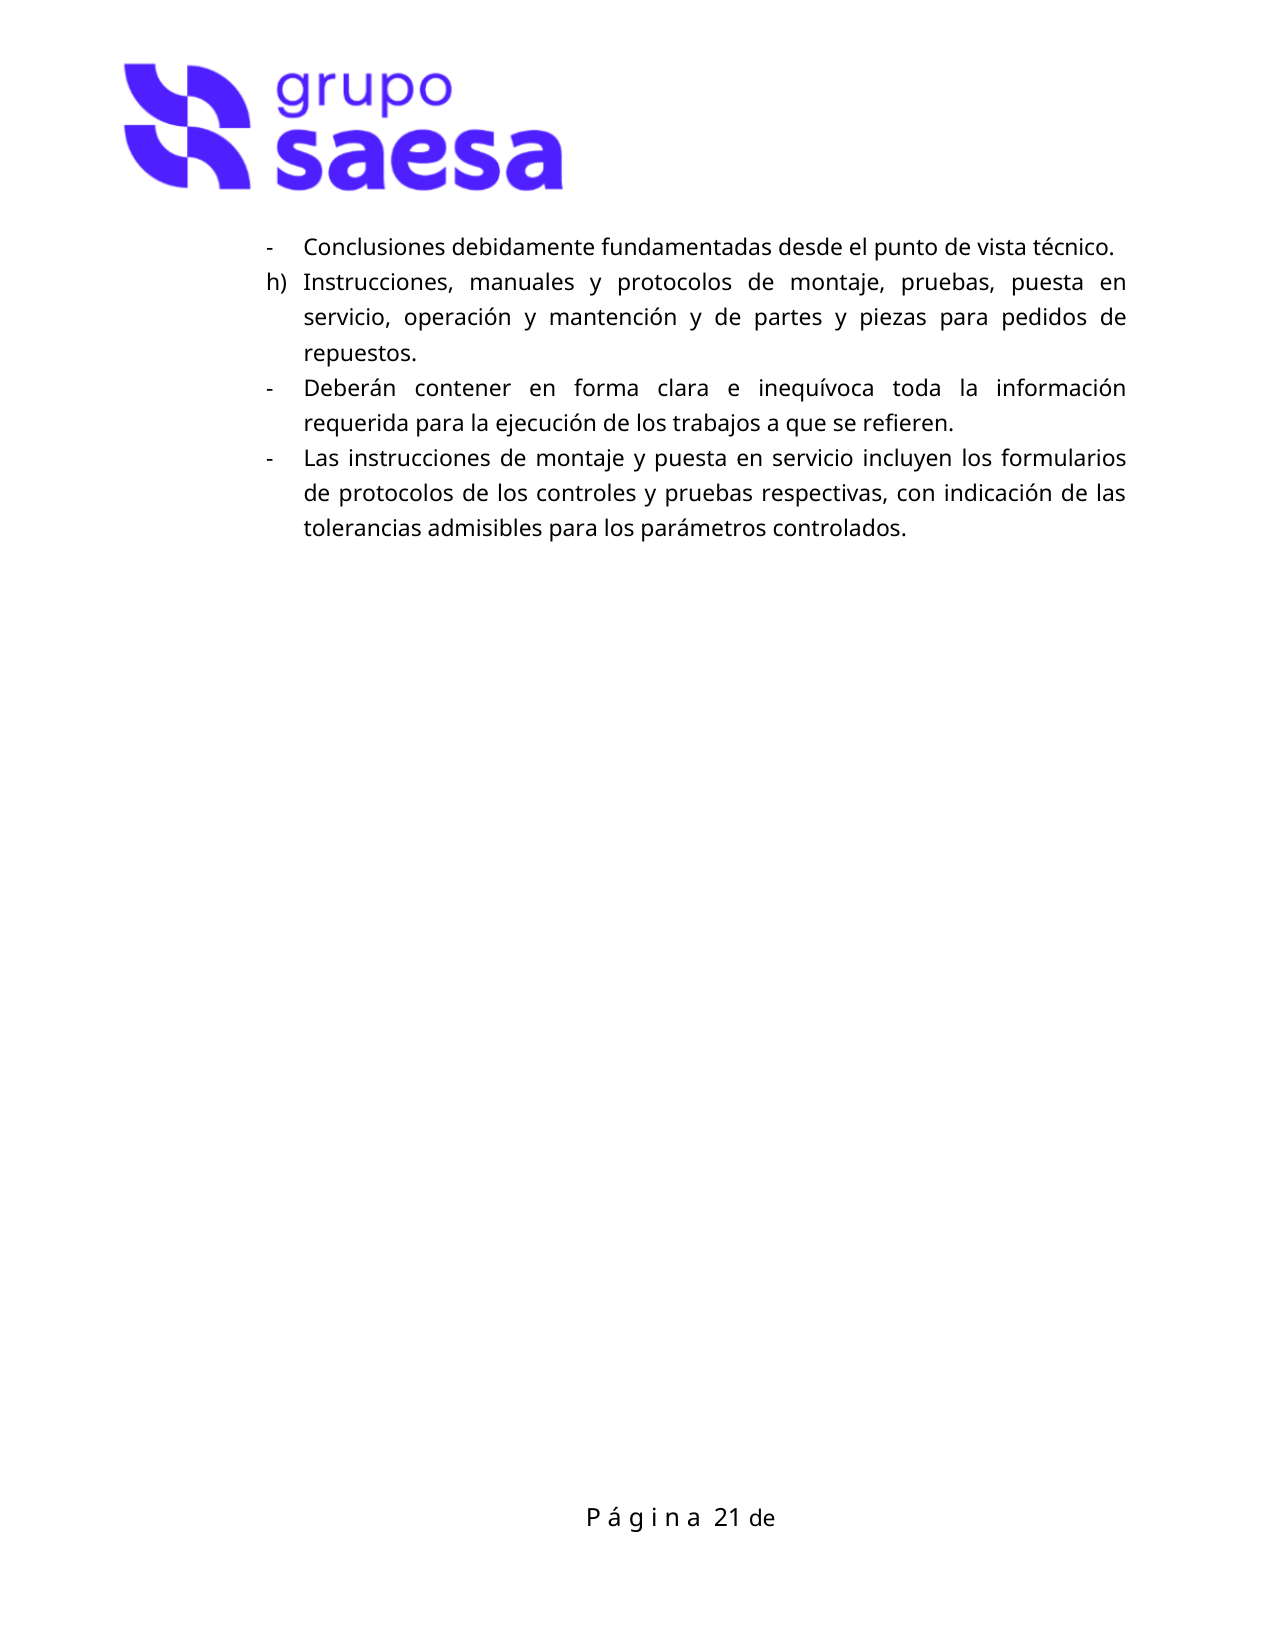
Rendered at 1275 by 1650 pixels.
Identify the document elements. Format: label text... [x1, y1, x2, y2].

picture [112, 54, 569, 195]
list Instrucciones, manuales y protocolos de montaje, pruebas, puesta en servicio, operación y mantención y de partes y piezas para pedidos de repuestos. [266, 266, 1127, 368]
list Conclusiones debidamente fundamentadas desde el punto de vista técnico. [266, 231, 1162, 262]
list Deberán contener en forma clara e inequívoca toda la información requerida para la ejecución de los trabajos a que se refieren. [266, 372, 1127, 438]
list Las instrucciones de montaje y puesta en servicio incluyen los formularios de protocolos de los controles y pruebas respectivas, con indicación de las tolerancias admisibles para los parámetros controlados. [266, 442, 1127, 543]
